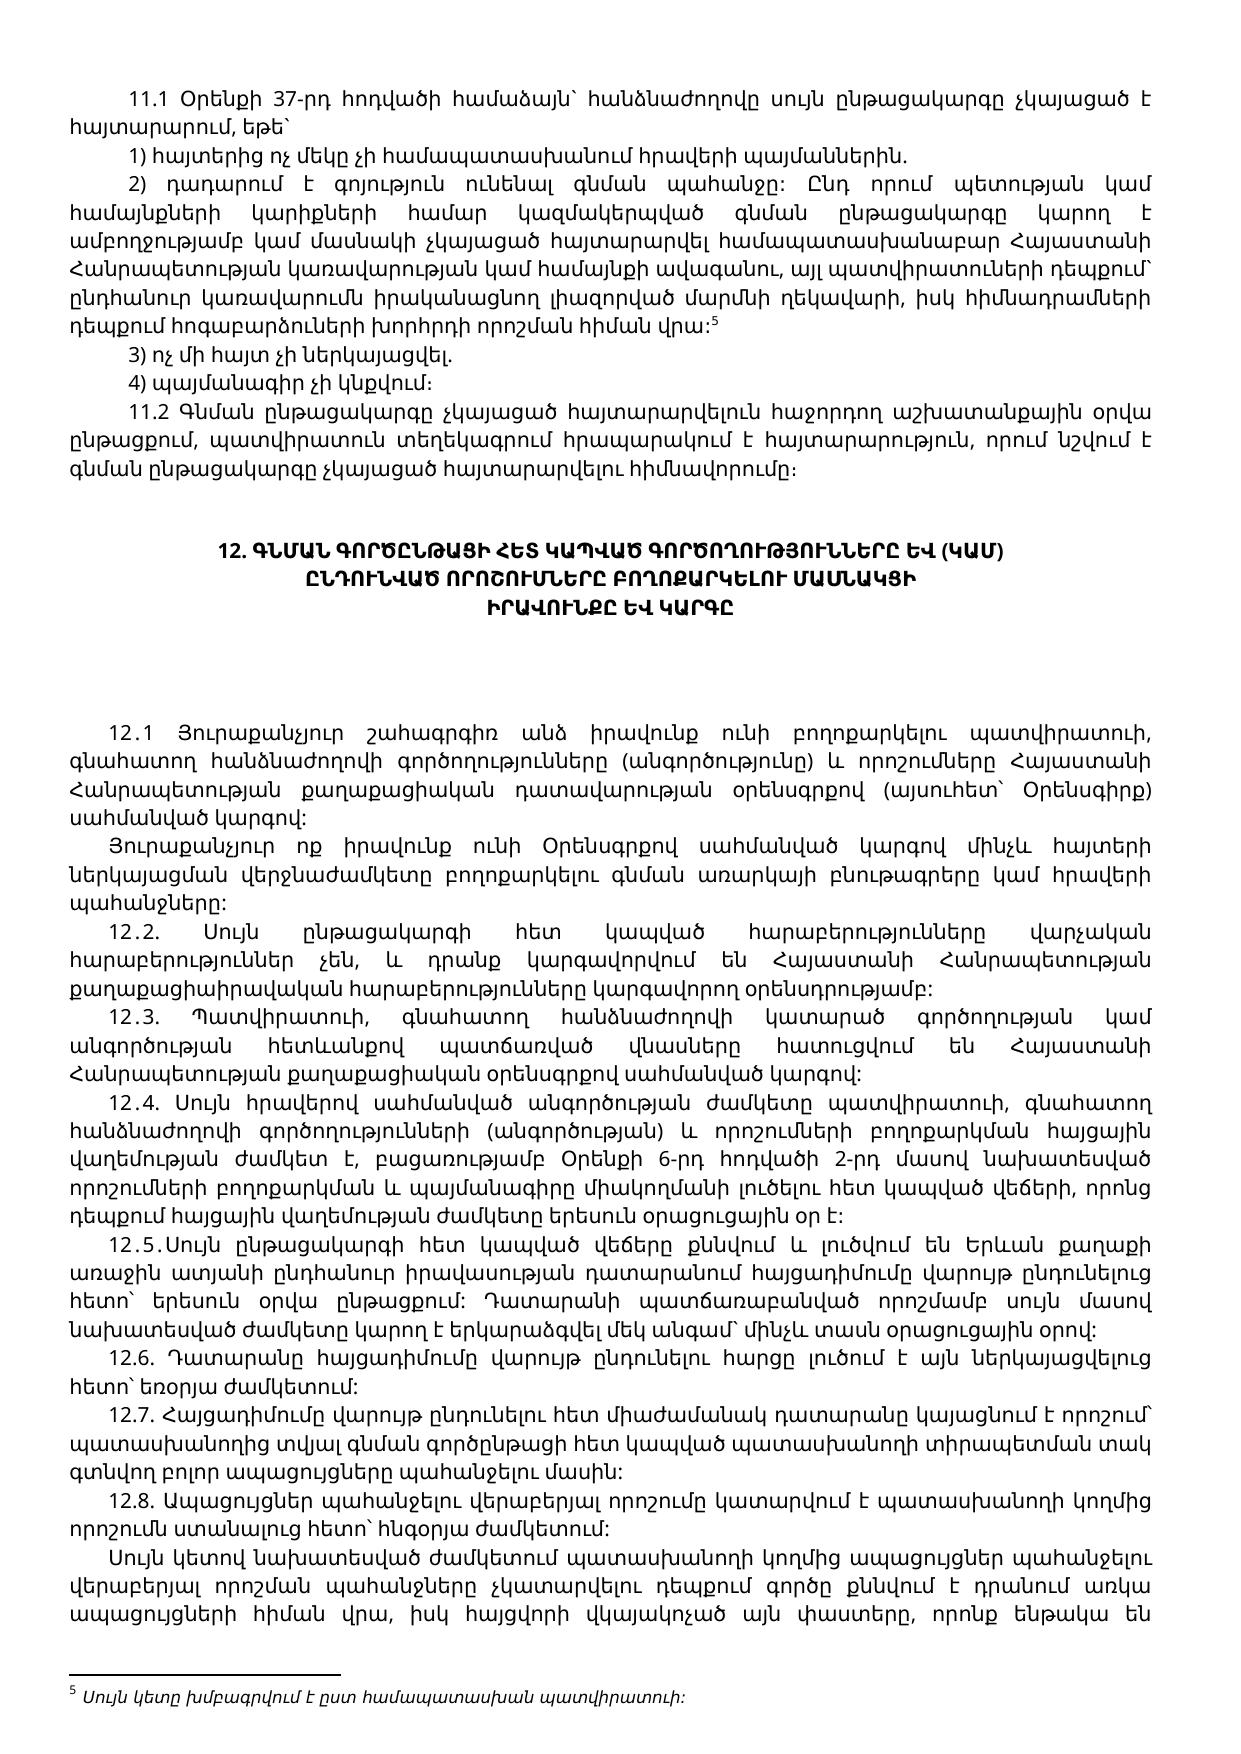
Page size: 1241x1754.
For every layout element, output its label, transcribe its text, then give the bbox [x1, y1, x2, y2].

text 2) դադարում է գոյություն ունենալ գնման պահանջը: Ընդ որում պետության կամ համայնքների կարիքների համար կազմակերպված գնման ընթացակարգը կարող է ամբողջությամբ կամ մասնակի չկայացած հայտարարվել համապատասխանաբար Հայաստանի Հանրապետության կառավարության կամ համայնքի ավագանու, այլ պատվիրատուների դեպքում` ընդհանուր կառավարումն իրականացնող լիազորված մարմնի ղեկավարի, իսկ հիմնադրամների դեպքում հոգաբարձուների խորհրդի որոշման հիման վրա: [69, 169, 1152, 340]
text 12․1 Յուրաքանչյուր շահագրգիռ անձ իրավունք ունի բողոքարկելու պատվիրատուի, գնահատող հանձնաժողովի գործողությունները (անգործությունը) և որոշումները Հայաստանի Հանրապետության քաղաքացիական դատավարության օրենսգրքով (այսուհետ՝ Օրենսգիրք) սահմանված կարգով: [69, 718, 1152, 832]
text 11.1 Օրենքի 37-րդ հոդվածի համաձայն` հանձնաժողովը սույն ընթացակարգը չկայացած է հայտարարում, եթե` [69, 84, 1152, 141]
text 12․4. Սույն հրավերով սահմանված անգործության ժամկետը պատվիրատուի, գնահատող հանձնաժողովի գործողությունների (անգործության) և որոշումների բողոքարկման հայցային վաղեմության ժամկետ է, բացառությամբ Օրենքի 6-րդ հոդվածի 2-րդ մասով նախատեսված որոշումների բողոքարկման և պայմանագիրը միակողմանի լուծելու հետ կապված վեճերի, որոնց դեպքում հայցային վաղեմության ժամկետը երեսուն օրացուցային օր է: [69, 1088, 1152, 1230]
text 12. ԳՆՄԱՆ ԳՈՐԾԸՆԹԱՑԻ ՀԵՏ ԿԱՊՎԱԾ ԳՈՐԾՈՂՈՒԹՅՈՒՆՆԵՐԸ ԵՎ (ԿԱՄ) [69, 536, 1152, 564]
text 3) ոչ մի հայտ չի ներկայացվել. [69, 340, 1152, 368]
text ԻՐԱՎՈՒՆՔԸ ԵՎ ԿԱՐԳԸ [69, 593, 1152, 621]
text 12․5․Սույն ընթացակարգի հետ կապված վեճերը քննվում և լուծվում են Երևան քաղաքի առաջին ատյանի ընդհանուր իրավասության դատարանում հայցադիմումը վարույթ ընդունելուց հետո՝ երեսուն օրվա ընթացքում: Դատարանի պատճառաբանված որոշմամբ սույն մասով նախատեսված ժամկետը կարող է երկարաձգվել մեկ անգամ` մինչև տասն օրացուցային օրով: [69, 1230, 1152, 1343]
text 12.7. Հայցադիմումը վարույթ ընդունելու հետ միաժամանակ դատարանը կայացնում է որոշում՝ պատասխանողից տվյալ գնման գործընթացի հետ կապված պատասխանողի տիրապետման տակ գտնվող բոլոր ապացույցները պահանջելու մասին: [69, 1400, 1152, 1486]
text 4) պայմանագիր չի կնքվում։ [69, 368, 1152, 397]
text ԸՆԴՈՒՆՎԱԾ ՈՐՈՇՈՒՄՆԵՐԸ ԲՈՂՈՔԱՐԿԵԼՈՒ ՄԱՍՆԱԿՑԻ [69, 564, 1152, 593]
text 12․2. Սույն ընթացակարգի հետ կապված հարաբերությունները վարչական հարաբերություններ չեն, և դրանք կարգավորվում են Հայաստանի Հանրապետության քաղաքացիաիրավական հարաբերությունները կարգավորող օրենսդրությամբ: [69, 917, 1152, 1002]
text 11.2 Գնման ընթացակարգը չկայացած հայտարարվելուն հաջորդող աշխատանքային օրվա ընթացքում, պատվիրատուն տեղեկագրում հրապարակում է հայտարարություն, որում նշվում է գնման ընթացակարգը չկայացած հայտարարվելու հիմնավորումը։ [69, 397, 1152, 482]
text 12.8. Ապացույցներ պահանջելու վերաբերյալ որոշումը կատարվում է պատասխանողի կողմից որոշումն ստանալուց հետո՝ հնգօրյա ժամկետում: [69, 1486, 1152, 1543]
text 12․3. Պատվիրատուի, գնահատող հանձնաժողովի կատարած գործողության կամ անգործության հետևանքով պատճառված վնասները հատուցվում են Հայաստանի Հանրապետության քաղաքացիական օրենսգրքով սահմանված կարգով: [69, 1002, 1152, 1088]
text Յուրաքանչյուր ոք իրավունք ունի Օրենսգրքով սահմանված կարգով մինչև հայտերի ներկայացման վերջնաժամկետը բողոքարկելու գնման առարկայի բնութագրերը կամ հրավերի պահանջները: [69, 832, 1152, 917]
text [69, 1543, 1152, 1628]
text 1) հայտերից ոչ մեկը չի համապատասխանում հրավերի պայմաններին. [69, 141, 1152, 169]
text 12.6. Դատարանը հայցադիմումը վարույթ ընդունելու հարցը լուծում է այն ներկայացվելուց հետո՝ եռօրյա ժամկետում: [69, 1343, 1152, 1400]
